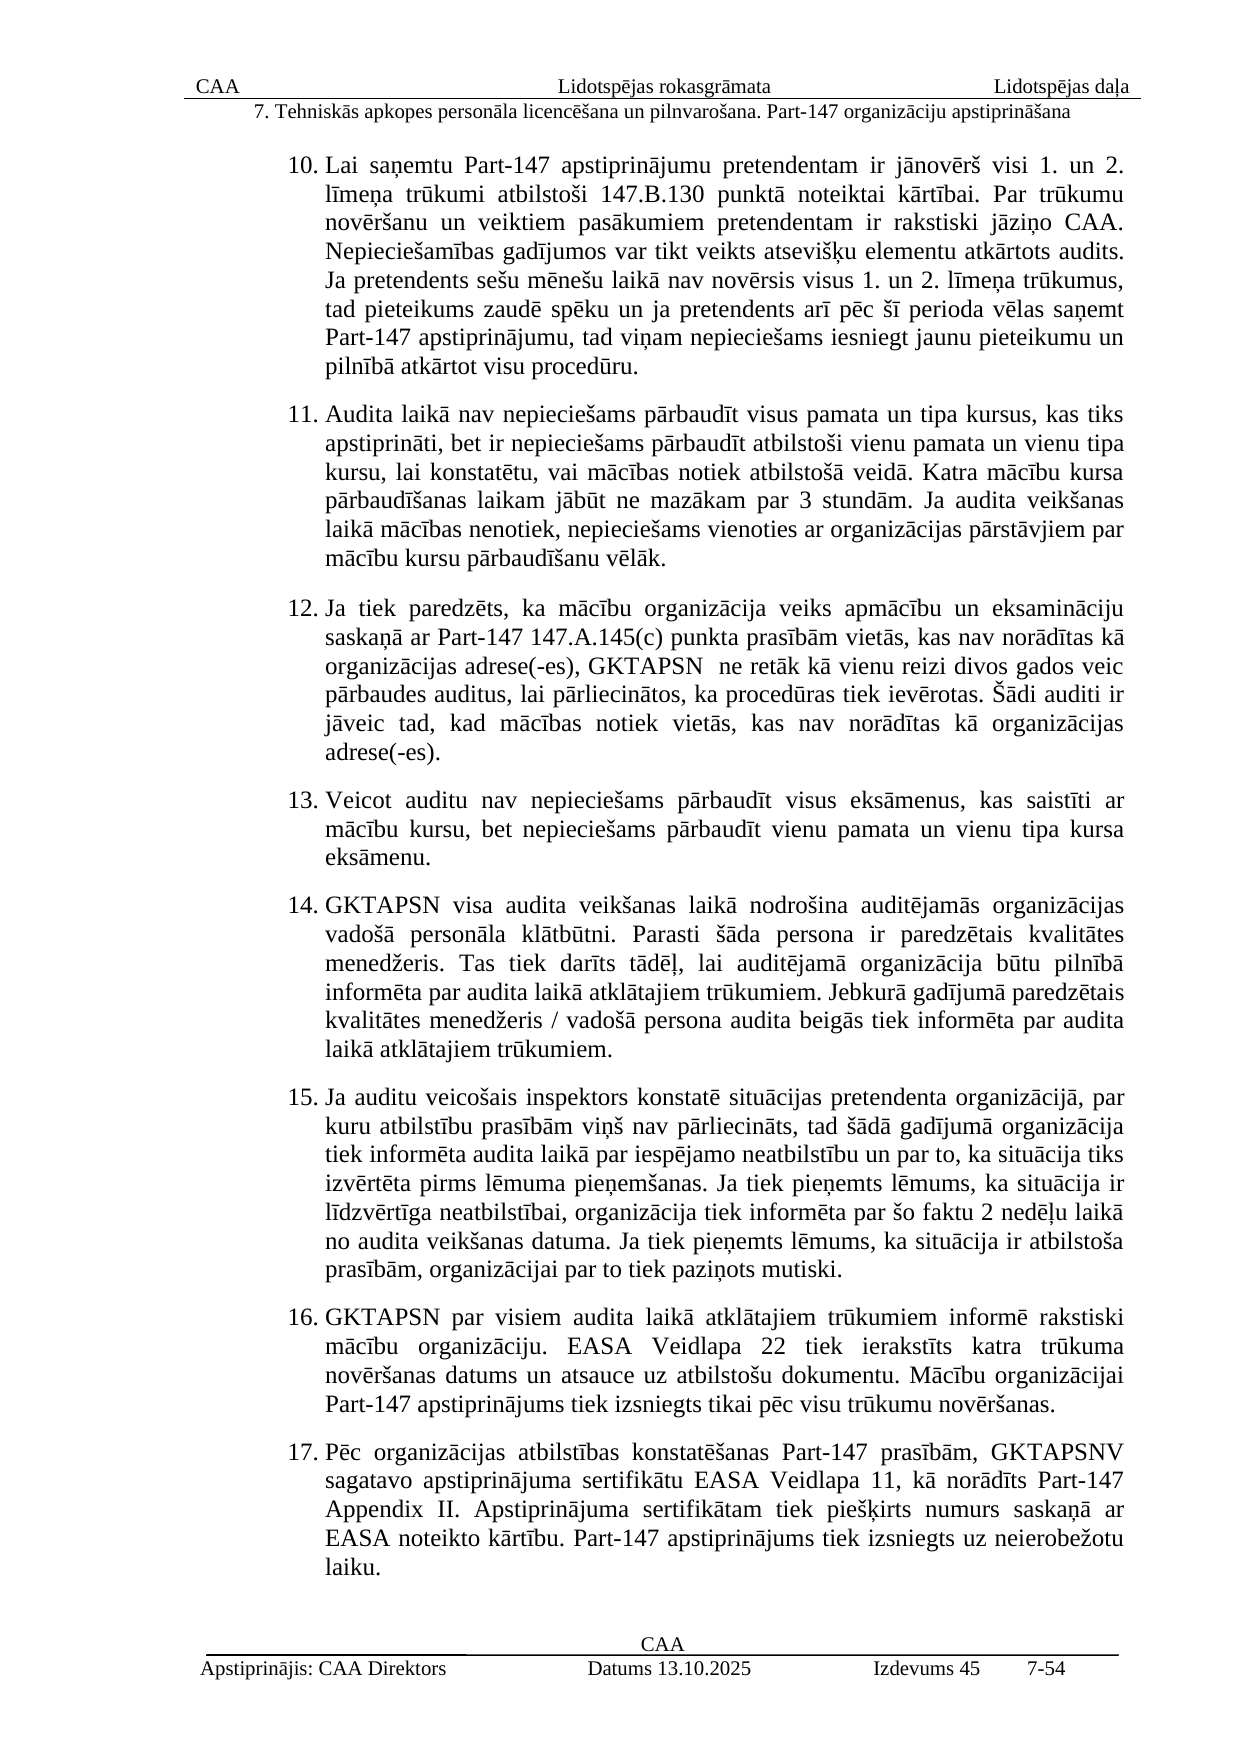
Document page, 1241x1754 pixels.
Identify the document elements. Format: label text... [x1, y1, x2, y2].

list Ja auditu veicošais inspektors konstatē situācijas pretendenta organizācijā, par kuru atbilstību prasībām viņš nav pārliecināts, tad šādā gadījumā organizācija tiek informēta audita laikā par iespējamo neatbilstību un par to, ka situācija tiks izvērtēta pirms lēmuma pieņemšanas. Ja tiek pieņemts lēmums, ka situācija ir līdzvērtīga neatbilstībai, organizācija tiek informēta par šo faktu 2 nedēļu laikā no audita veikšanas datuma. Ja tiek pieņemts lēmums, ka situācija ir atbilstoša prasībām, organizācijai par to tiek paziņots mutiski. [287, 1082, 1125, 1283]
list GKTAPSN par visiem audita laikā atklātajiem trūkumiem informē rakstiski mācību organizāciju. EASA Veidlapa 22 tiek ierakstīts katra trūkuma novēršanas datums un atsauce uz atbilstošu dokumentu. Mācību organizācijai Part-147 apstiprinājums tiek izsniegts tikai pēc visu trūkumu novēršanas. [287, 1302, 1125, 1417]
list Lai saņemtu Part-147 apstiprinājumu pretendentam ir jānovērš visi 1. un 2. līmeņa trūkumi atbilstoši 147.B.130 punktā noteiktai kārtībai. Par trūkumu novēršanu un veiktiem pasākumiem pretendentam ir rakstiski jāziņo CAA. Nepieciešamības gadījumos var tikt veikts atsevišķu elementu atkārtots audits. Ja pretendents sešu mēnešu laikā nav novērsis visus 1. un 2. līmeņa trūkumus, tad pieteikums zaudē spēku un ja pretendents arī pēc šī perioda vēlas saņemt Part-147 apstiprinājumu, tad viņam nepieciešams iesniegt jaunu pieteikumu un pilnībā atkārtot visu procedūru. [287, 150, 1125, 380]
list Pēc organizācijas atbilstības konstatēšanas Part-147 prasībām, GKTAPSNV sagatavo apstiprinājuma sertifikātu EASA Veidlapa 11, kā norādīts Part-147 Appendix II. Apstiprinājuma sertifikātam tiek piešķirts numurs saskaņā ar EASA noteikto kārtību. Part-147 apstiprinājums tiek izsniegts uz neierobežotu laiku. [287, 1437, 1125, 1580]
list GKTAPSN visa audita veikšanas laikā nodrošina auditējamās organizācijas vadošā personāla klātbūtni. Parasti šāda persona ir paredzētais kvalitātes menedžeris. Tas tiek darīts tādēļ, lai auditējamā organizācija būtu pilnībā informēta par audita laikā atklātajiem trūkumiem. Jebkurā gadījumā paredzētais kvalitātes menedžeris / vadošā persona audita beigās tiek informēta par audita laikā atklātajiem trūkumiem. [287, 890, 1125, 1063]
list Ja tiek paredzēts, ka mācību organizācija veiks apmācību un eksamināciju saskaņā ar Part-147 147.A.145(c) punkta prasībām vietās, kas nav norādītas kā organizācijas adrese(-es), GKTAPSN ne retāk kā vienu reizi divos gados veic pārbaudes auditus, lai pārliecinātos, ka procedūras tiek ievērotas. Šādi auditi ir jāveic tad, kad mācības notiek vietās, kas nav norādītas kā organizācijas adrese(-es). [287, 593, 1125, 766]
list Audita laikā nav nepieciešams pārbaudīt visus pamata un tipa kursus, kas tiks apstiprināti, bet ir nepieciešams pārbaudīt atbilstoši vienu pamata un vienu tipa kursu, lai konstatētu, vai mācības notiek atbilstošā veidā. Katra mācību kursa pārbaudīšanas laikam jābūt ne mazākam par 3 stundām. Ja audita veikšanas laikā mācības nenotiek, nepieciešams vienoties ar organizācijas pārstāvjiem par mācību kursu pārbaudīšanu vēlāk. [287, 399, 1125, 572]
list Veicot auditu nav nepieciešams pārbaudīt visus eksāmenus, kas saistīti ar mācību kursu, bet nepieciešams pārbaudīt vienu pamata un vienu tipa kursa eksāmenu. [287, 785, 1125, 871]
